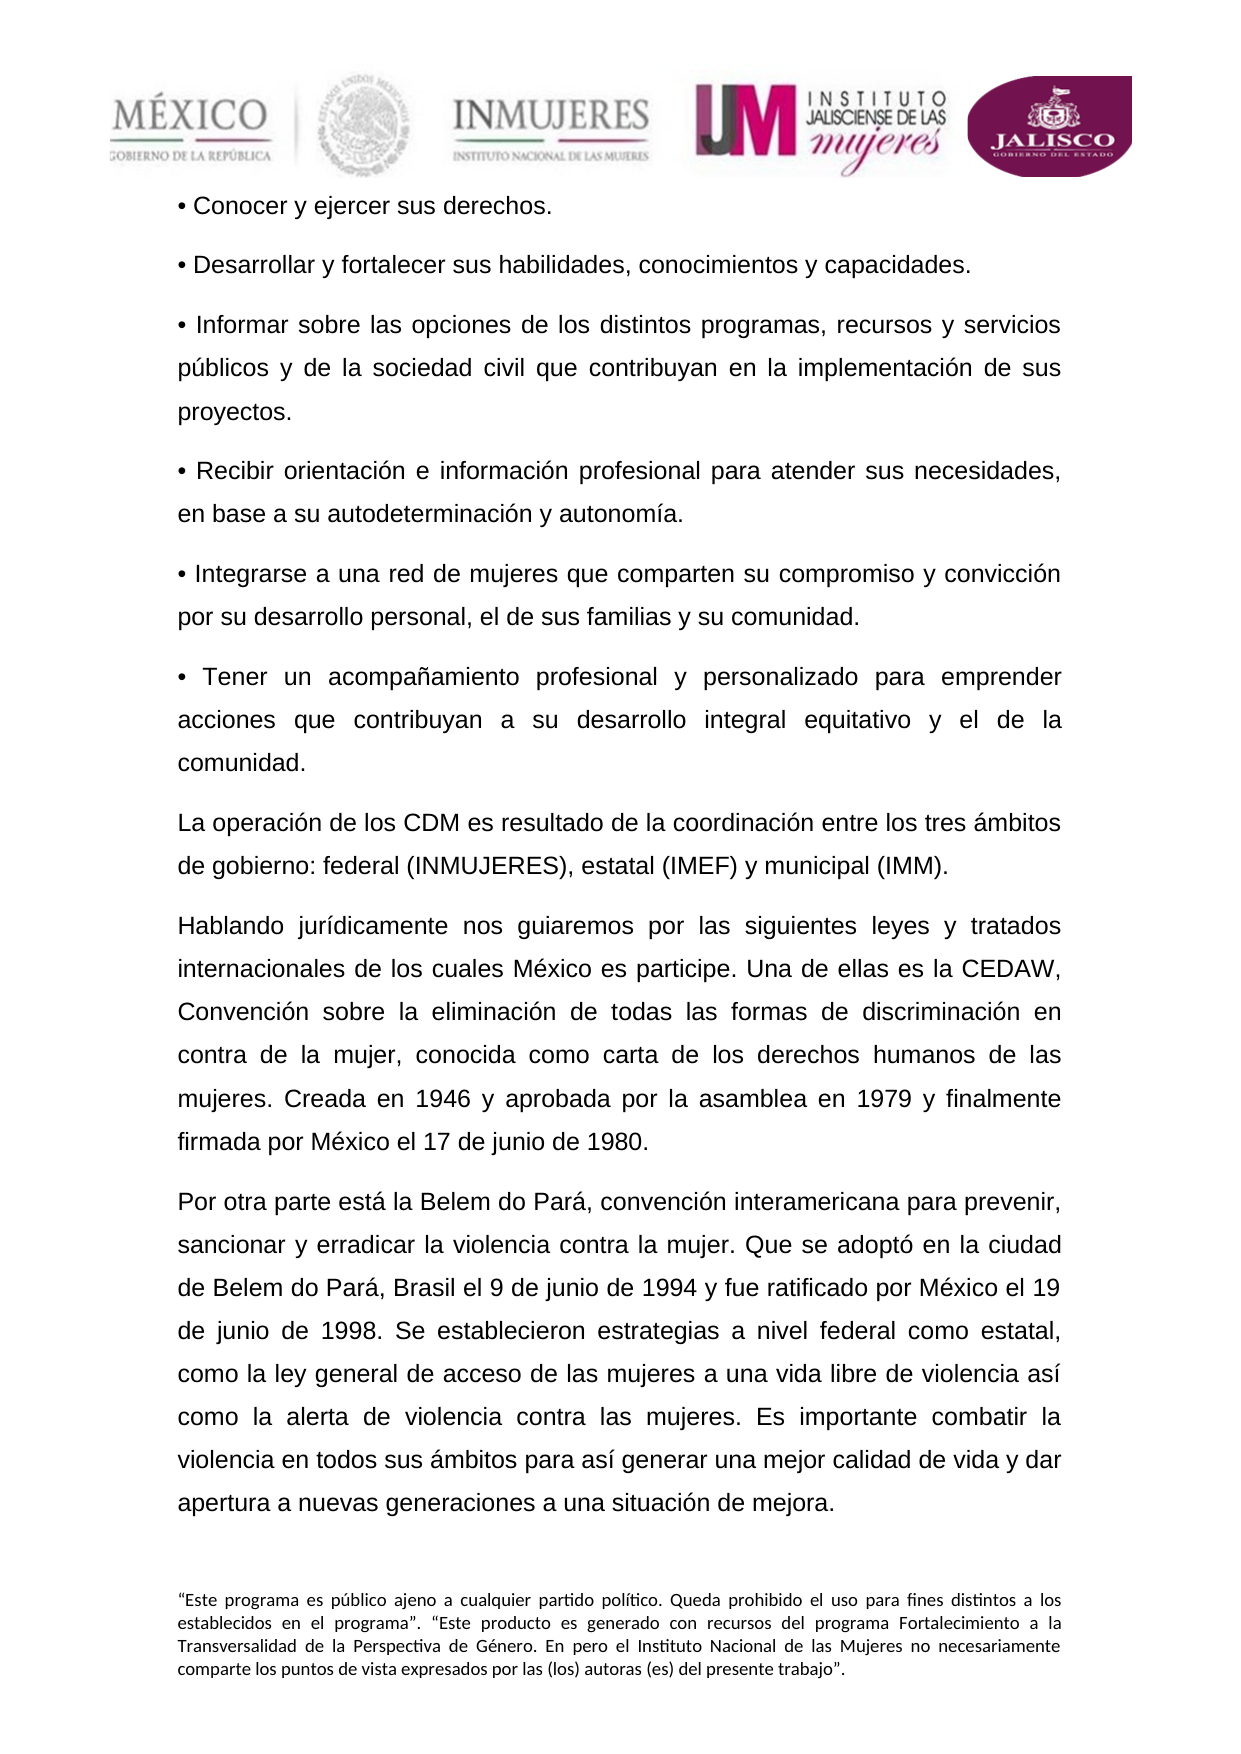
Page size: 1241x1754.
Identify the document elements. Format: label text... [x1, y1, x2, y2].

text • Recibir orientación e información profesional para atender sus necesidades, en base a su autodeterminación y autonomía. [177, 456, 1063, 528]
text Por otra parte está la Belem do Pará, convención interamericana para prevenir, sancionar y erradicar la violencia contra la mujer. Que se adoptó en la ciudad de Belem do Pará, Brasil el 9 de junio de 1994 y fue ratificado por México el 19 de junio de 1998. Se establecieron estrategias a nivel federal como estatal, como la ley general de acceso de las mujeres a una vida libre de violencia así como la alerta de violencia contra las mujeres. Es importante combatir la violencia en todos sus ámbitos para así generar una mejor calidad de vida y dar apertura a nuevas generaciones a una situación de mejora. [177, 1187, 1063, 1517]
text • Integrarse a una red de mujeres que comparten su compromiso y convicción por su desarrollo personal, el de sus familias y su comunidad. [177, 559, 1063, 631]
text • Conocer y ejercer sus derechos. [177, 162, 1063, 219]
text • Informar sobre las opciones de los distintos programas, recursos y servicios públicos y de la sociedad civil que contribuyan en la implementación de sus proyectos. [177, 310, 1063, 425]
picture [108, 64, 1132, 177]
text • Desarrollar y fortalecer sus habilidades, conocimientos y capacidades. [177, 251, 1063, 279]
text • Tener un acompañamiento profesional y personalizado para emprender acciones que contribuyan a su desarrollo integral equitativo y el de la comunidad. [177, 662, 1063, 777]
text La operación de los CDM es resultado de la coordinación entre los tres ámbitos de gobierno: federal (INMUJERES), estatal (IMEF) y municipal (IMM). [177, 808, 1063, 880]
text Hablando jurídicamente nos guiaremos por las siguientes leyes y tratados internacionales de los cuales México es participe. Una de ellas es la CEDAW, Convención sobre la eliminación de todas las formas de discriminación en contra de la mujer, conocida como carta de los derechos humanos de las mujeres. Creada en 1946 y aprobada por la asamblea en 1979 y finalmente firmada por México el 17 de junio de 1980. [177, 911, 1063, 1156]
